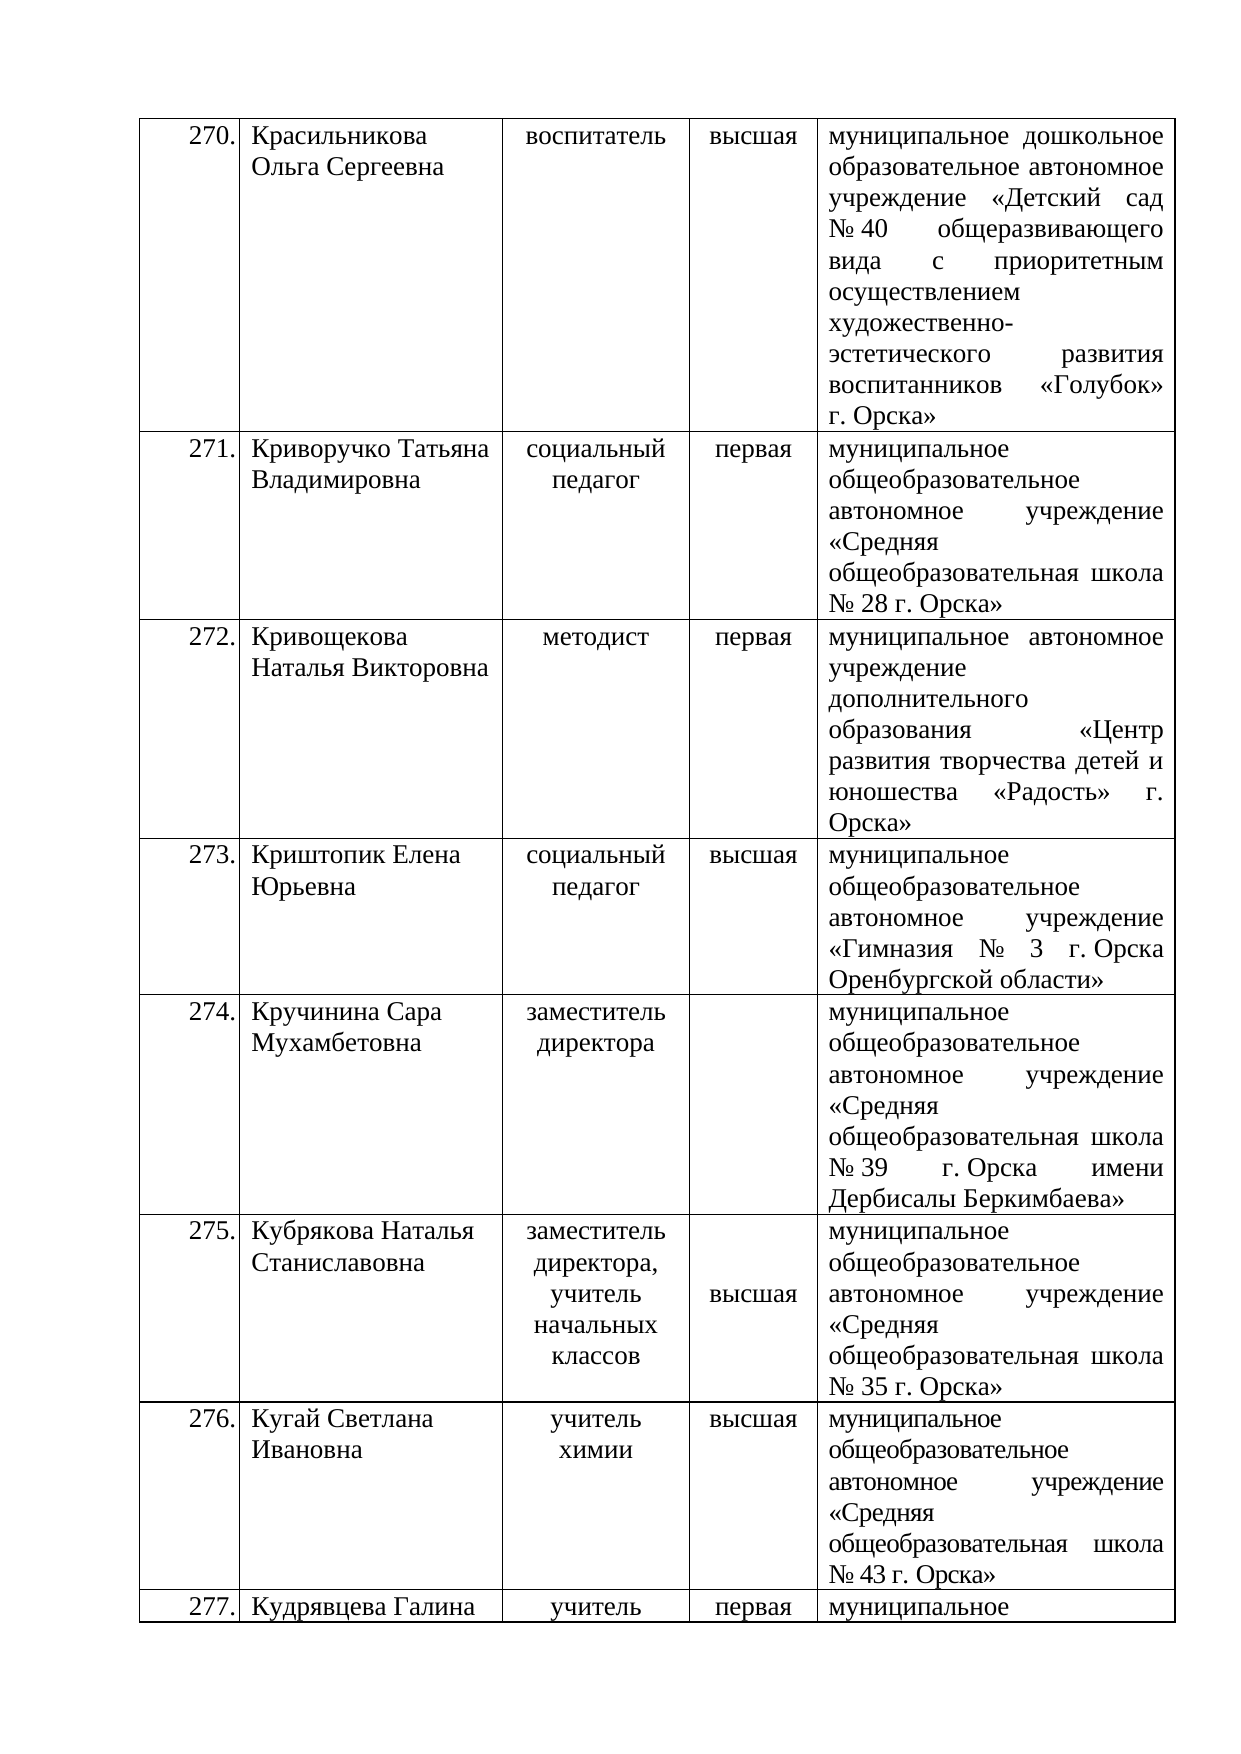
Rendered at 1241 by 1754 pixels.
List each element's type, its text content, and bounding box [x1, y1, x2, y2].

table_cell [818, 1590, 1174, 1621]
table_cell Кривощекова Наталья Викторовна [240, 620, 502, 838]
table_cell Криворучко Татьяна Владимировна [240, 432, 502, 618]
table_cell высшая [690, 1403, 817, 1589]
table_cell муниципальное общеобразовательное автономное учреждение «Средняя общеобразовательная школа № 39 г. Орска имени Дербисалы Беркимбаева» [818, 995, 1174, 1213]
table_cell высшая [690, 119, 817, 431]
table_cell учитель химии [503, 1403, 689, 1589]
table_cell [140, 119, 239, 431]
table_cell [140, 995, 239, 1213]
table_cell первая [690, 620, 817, 838]
table_cell муниципальное общеобразовательное автономное учреждение «Средняя общеобразовательная школа № . Орска» [818, 432, 1174, 618]
table_cell Кубрякова Наталья Станиславовна [240, 1215, 502, 1401]
table_cell Кручинина Сара Мухамбетовна [240, 995, 502, 1213]
table_cell [140, 620, 239, 838]
table_cell муниципальное общеобразовательное автономное учреждение «Средняя общеобразовательная школа № 35 г. Орска» [818, 1215, 1174, 1401]
table_cell [690, 995, 817, 1213]
table_cell воспитатель [503, 119, 689, 431]
table_cell муниципальное автономное учреждение дополнительного образования «Центр развития творчества детей и юношества «Радость» г. Орска» [818, 620, 1174, 838]
table_cell заместитель директора [503, 995, 689, 1213]
table_cell Красильникова Ольга Сергеевна [240, 119, 502, 431]
table_cell Кугай Светлана Ивановна [240, 1403, 502, 1589]
table_cell высшая [690, 1215, 817, 1401]
table_cell муниципальное дошкольное образовательное автономное учреждение «Детский сад № 40 общеразвивающего вида с приоритетным осуществлением художественно-эстетического развития воспитанников «Голубок» г. Орска» [818, 119, 1174, 431]
table_cell методист [503, 620, 689, 838]
table_cell Криштопик Елена Юрьевна [240, 839, 502, 994]
table_cell первая [690, 1590, 817, 1621]
table_cell [140, 432, 239, 618]
table_cell муниципальное общеобразовательное автономное учреждение «Средняя общеобразовательная школа № . Орска» [818, 1403, 1174, 1589]
table_cell учитель математики [503, 1590, 689, 1621]
table_cell высшая [690, 839, 817, 994]
table_cell первая [690, 432, 817, 618]
table_cell [140, 839, 239, 994]
table_cell [140, 1403, 239, 1589]
table_cell социальный педагог [503, 839, 689, 994]
table_cell заместитель директора, учитель начальных классов [503, 1215, 689, 1401]
table_cell муниципальное общеобразовательное автономное учреждение «Гимназия № 3 г. Орска Оренбургской области» [818, 839, 1174, 994]
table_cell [240, 1590, 502, 1621]
table_cell социальный педагог [503, 432, 689, 618]
table_cell [140, 1215, 239, 1401]
table_cell [140, 1590, 239, 1621]
